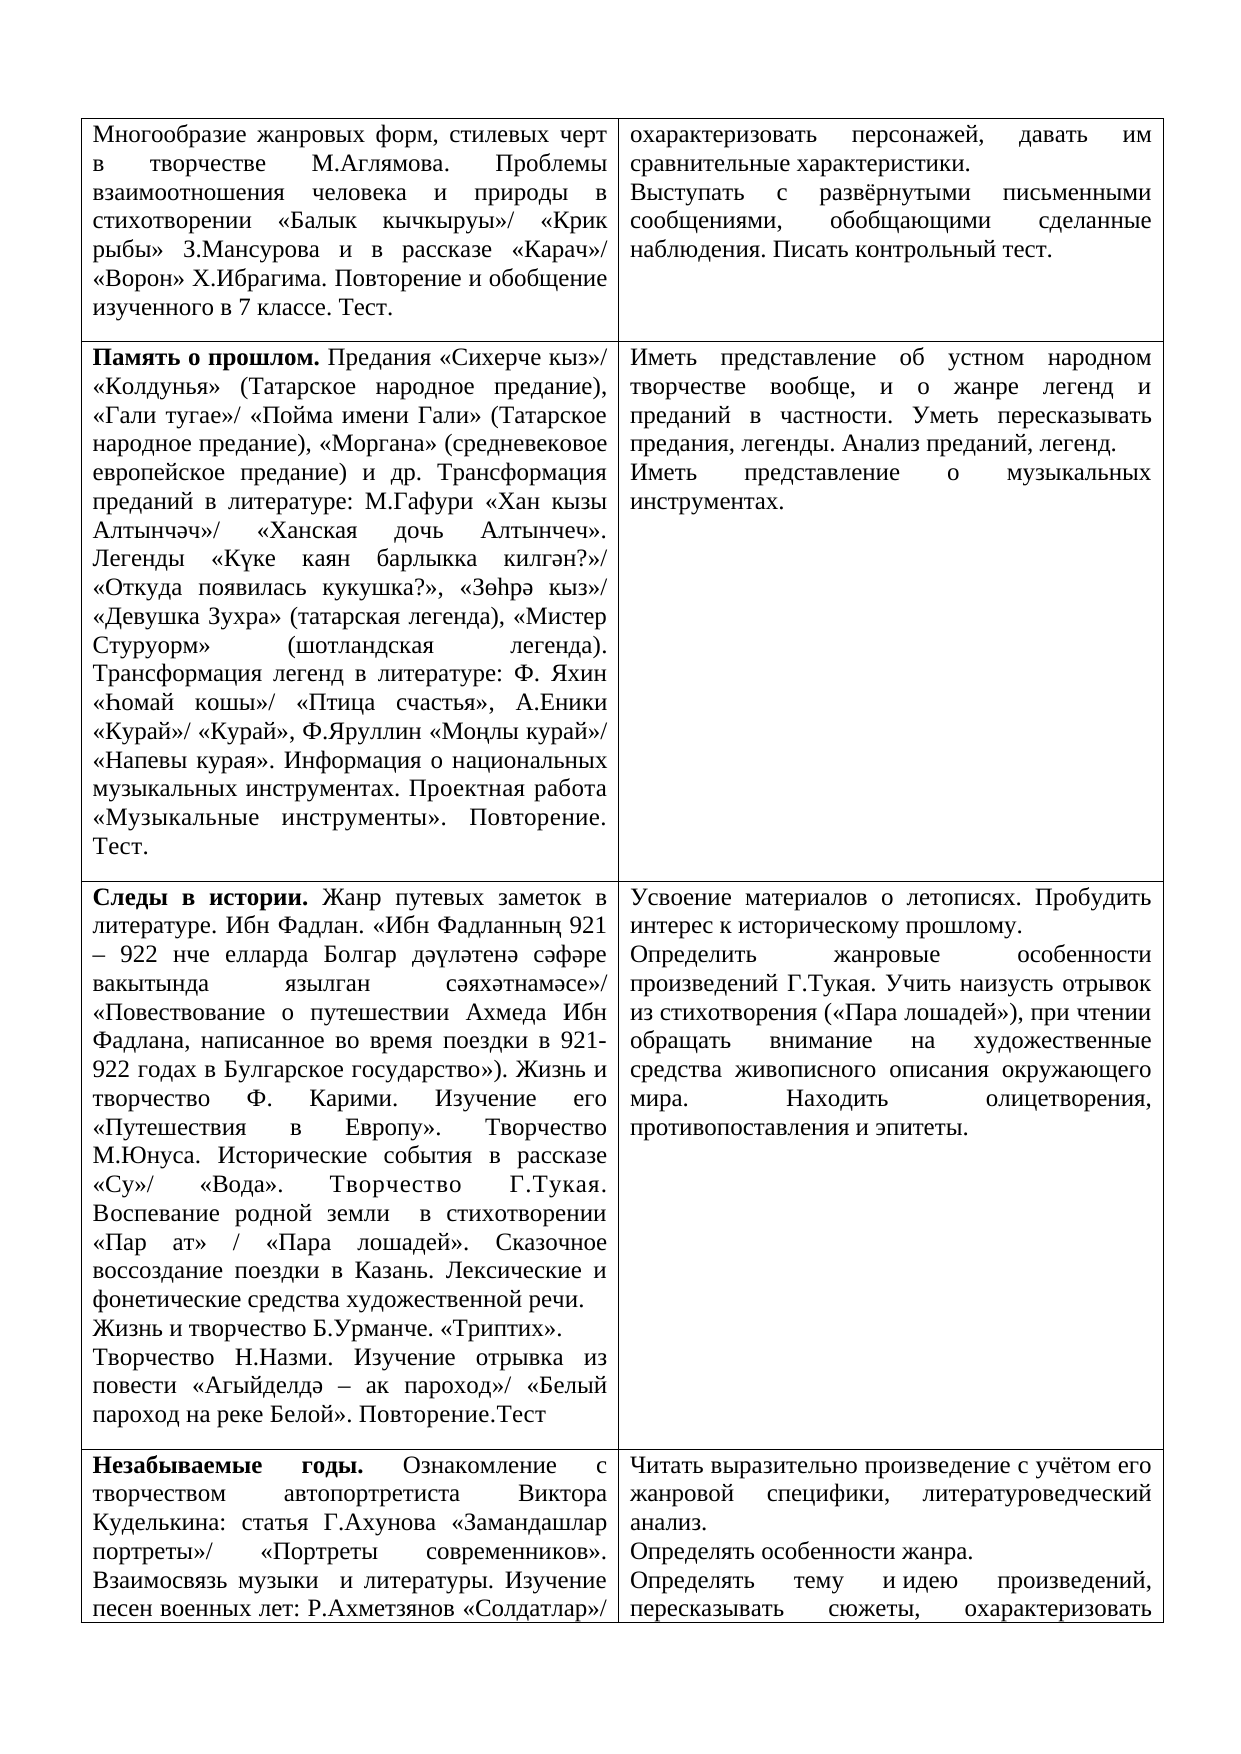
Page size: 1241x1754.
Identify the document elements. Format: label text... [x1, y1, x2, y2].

table_cell Усвоение материалов о летописях. Пробудить интерес к историческому прошлому. Определить жанровые особенности произведений Г.Тукая. Учить наизусть отрывок из стихотворения («Пара лошадей»), при чтении обращать внимание на художественные средства живописного описания окружающего мира. Находить олицетворения, противопоставления и эпитеты. [619, 882, 1163, 1449]
table_cell Следы в истории. Жанр путевых заметок в литературе. Ибн Фадлан. «Ибн Фадланның 921 – 922 нче елларда Болгар дәүләтенә сәфәре вакытында язылган сәяхәтнамәсе»/ «Повествование о путешествии Ахмеда Ибн Фадлана, написанное во время поездки в 921-922 годах в Булгарское государство»). Жизнь и творчество Ф. Карими. Изучение его «Путешествия в Европу». Творчество М.Юнуса. Исторические события в рассказе «Су»/ «Вода». Творчество Г.Тукая. Воспевание родной земли в стихотворении «Пар ат» / «Пара лошадей». Сказочное воссоздание поездки в Казань. Лексические и фонетические средства художественной речи. Жизнь и творчество Б.Урманче. «Триптих». Творчество Н.Назми. Изучение отрывка из повести «Агыйделдә – ак пароход»/ «Белый пароход на реке Белой». Повторение.Тест [82, 882, 618, 1449]
table_cell Иметь представление об устном народном творчестве вообще, и о жанре легенд и преданий в частности. Уметь пересказывать предания, легенды. Анализ преданий, легенд. Иметь представление о музыкальных инструментах. [619, 342, 1163, 881]
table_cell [82, 119, 618, 341]
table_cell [619, 119, 1163, 341]
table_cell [619, 1450, 1163, 1622]
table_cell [82, 1450, 618, 1622]
table_cell Память о прошлом. Предания «Сихерче кыз»/ «Колдунья» (Татарское народное предание), «Гали тугае»/ «Пойма имени Гали» (Татарское народное предание), «Моргана» (средневековое европейское предание) и др. Трансформация преданий в литературе: М.Гафури «Хан кызы Алтынчәч»/ «Ханская дочь Алтынчеч». Легенды «Күке каян барлыкка килгән?»/ «Откуда появилась кукушка?», «Зөһрә кыз»/ «Девушка Зухра» (татарская легенда), «Мистер Стуруорм» (шотландская легенда). Трансформация легенд в литературе: Ф. Яхин «Һомай кошы»/ «Птица счастья», А.Еники «Курай»/ «Курай», Ф.Яруллин «Моңлы курай»/ «Напевы курая». Информация о национальных музыкальных инструментах. Проектная работа «Музыкальные инструменты». Повторение. Тест. [82, 342, 618, 881]
